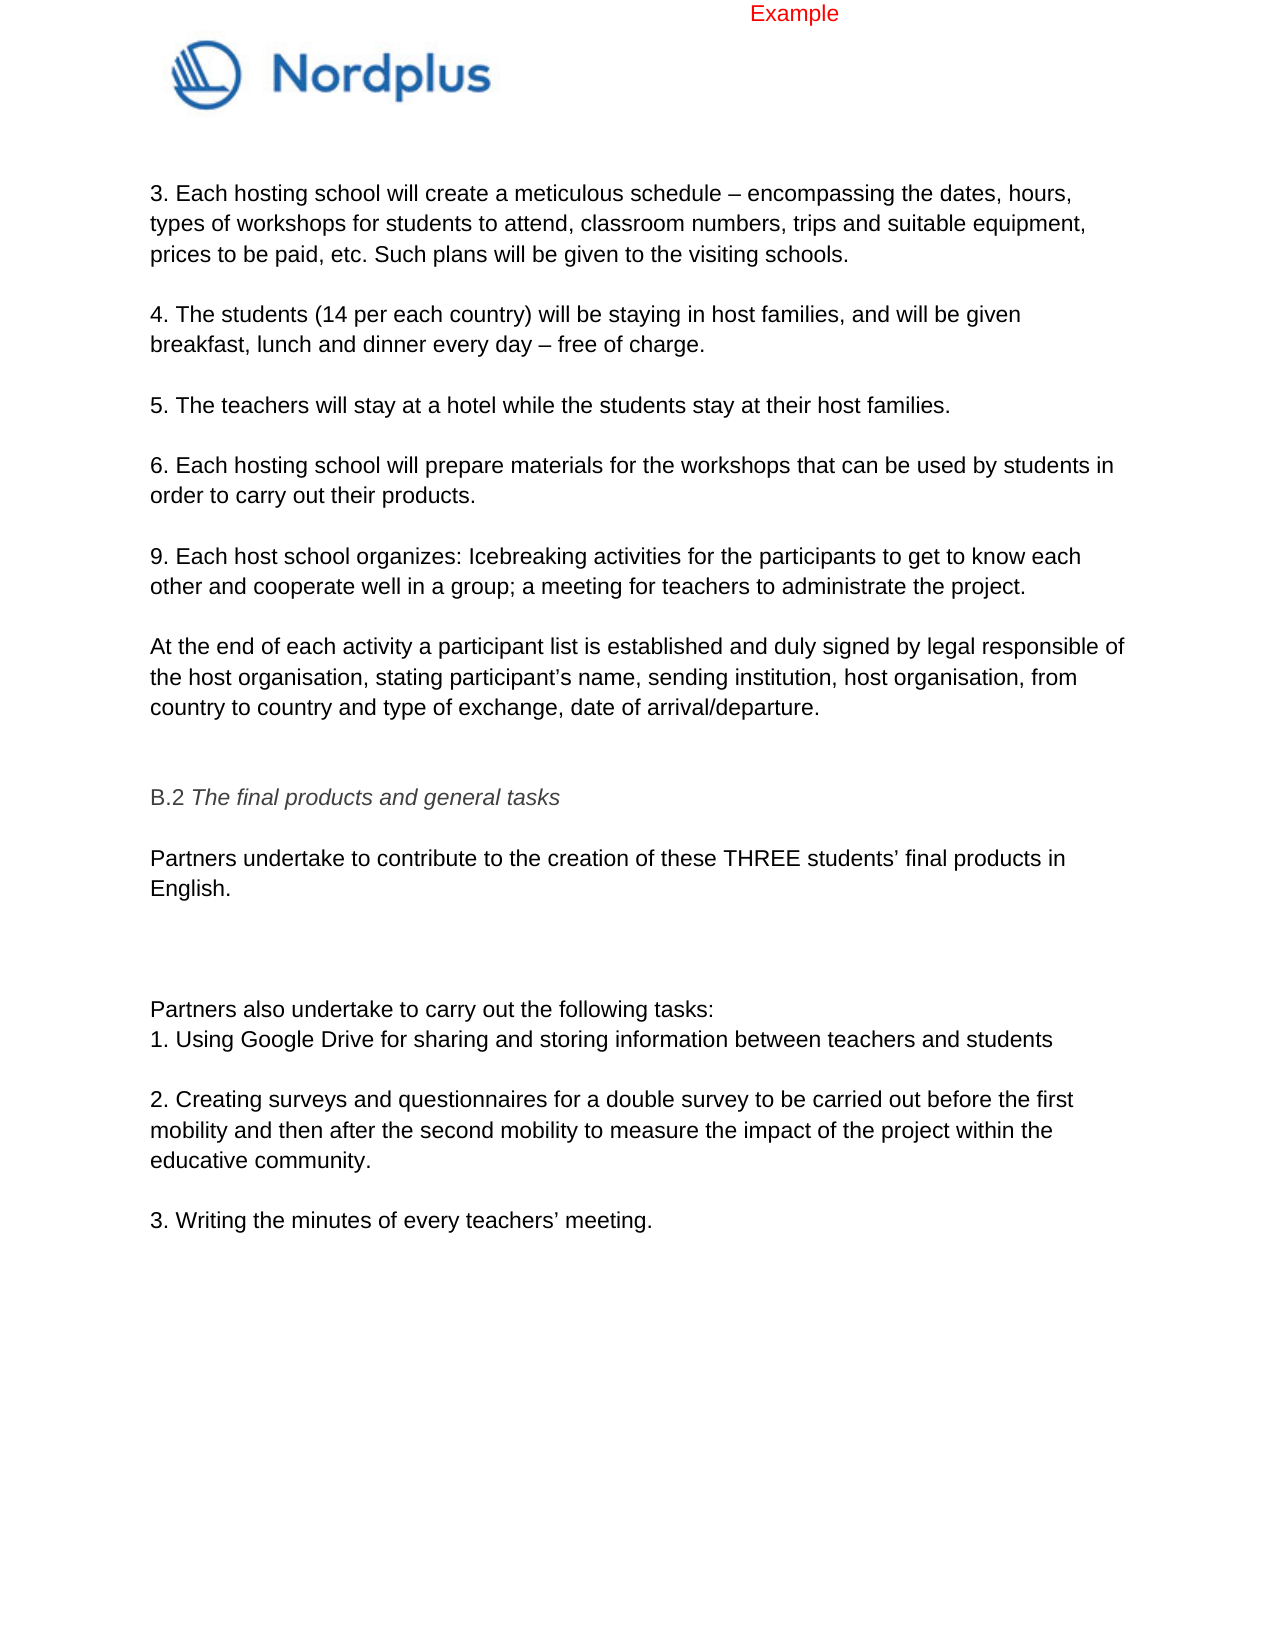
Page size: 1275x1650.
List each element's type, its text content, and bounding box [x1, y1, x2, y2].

text 9. Each host school organizes: Ice­breaking activities for the participants to get to know each other and cooperate well in a group; a meeting for teachers to administrate the project. [150, 543, 1125, 599]
text Partners undertake to contribute to the creation of these THREE students’ final products in English. [150, 845, 1125, 901]
text At the end of each activity a participant list is established and duly signed by legal responsible of the host organisation, stating participant’s name, sending institution, host organisation, from country to country and type of exchange, date of arrival/departure. [150, 633, 1125, 720]
text 3. Writing the minutes of every teachers’ meeting. [150, 1207, 1125, 1234]
picture [150, 30, 527, 124]
text Partners also undertake to carry out the following tasks: [150, 996, 1125, 1022]
text B.2 The final products and general tasks [150, 784, 1125, 811]
text 1. Using Google Drive for sharing and storing information between teachers and students [150, 1026, 1125, 1052]
text 2. Creating surveys and questionnaires for a double survey to be carried out before the first mobility and then after the second mobility to measure the impact of the project within the educative community. [150, 1086, 1125, 1173]
text 6. Each hosting school will prepare materials for the workshops that can be used by students in order to carry out their products. [150, 452, 1125, 509]
text 4. The students (14 per each country) will be staying in host families, and will be given breakfast, lunch and dinner every day – free of charge. [150, 301, 1125, 358]
text 5. The teachers will stay at a hotel while the students stay at their host families. [150, 392, 1125, 418]
text 3. Each hosting school will create a meticulous schedule – encompassing the dates, hours, types of workshops for students to attend, classroom numbers, trips and suitable equipment, prices to be paid, etc. Such plans will be given to the visiting schools. [150, 180, 1125, 267]
